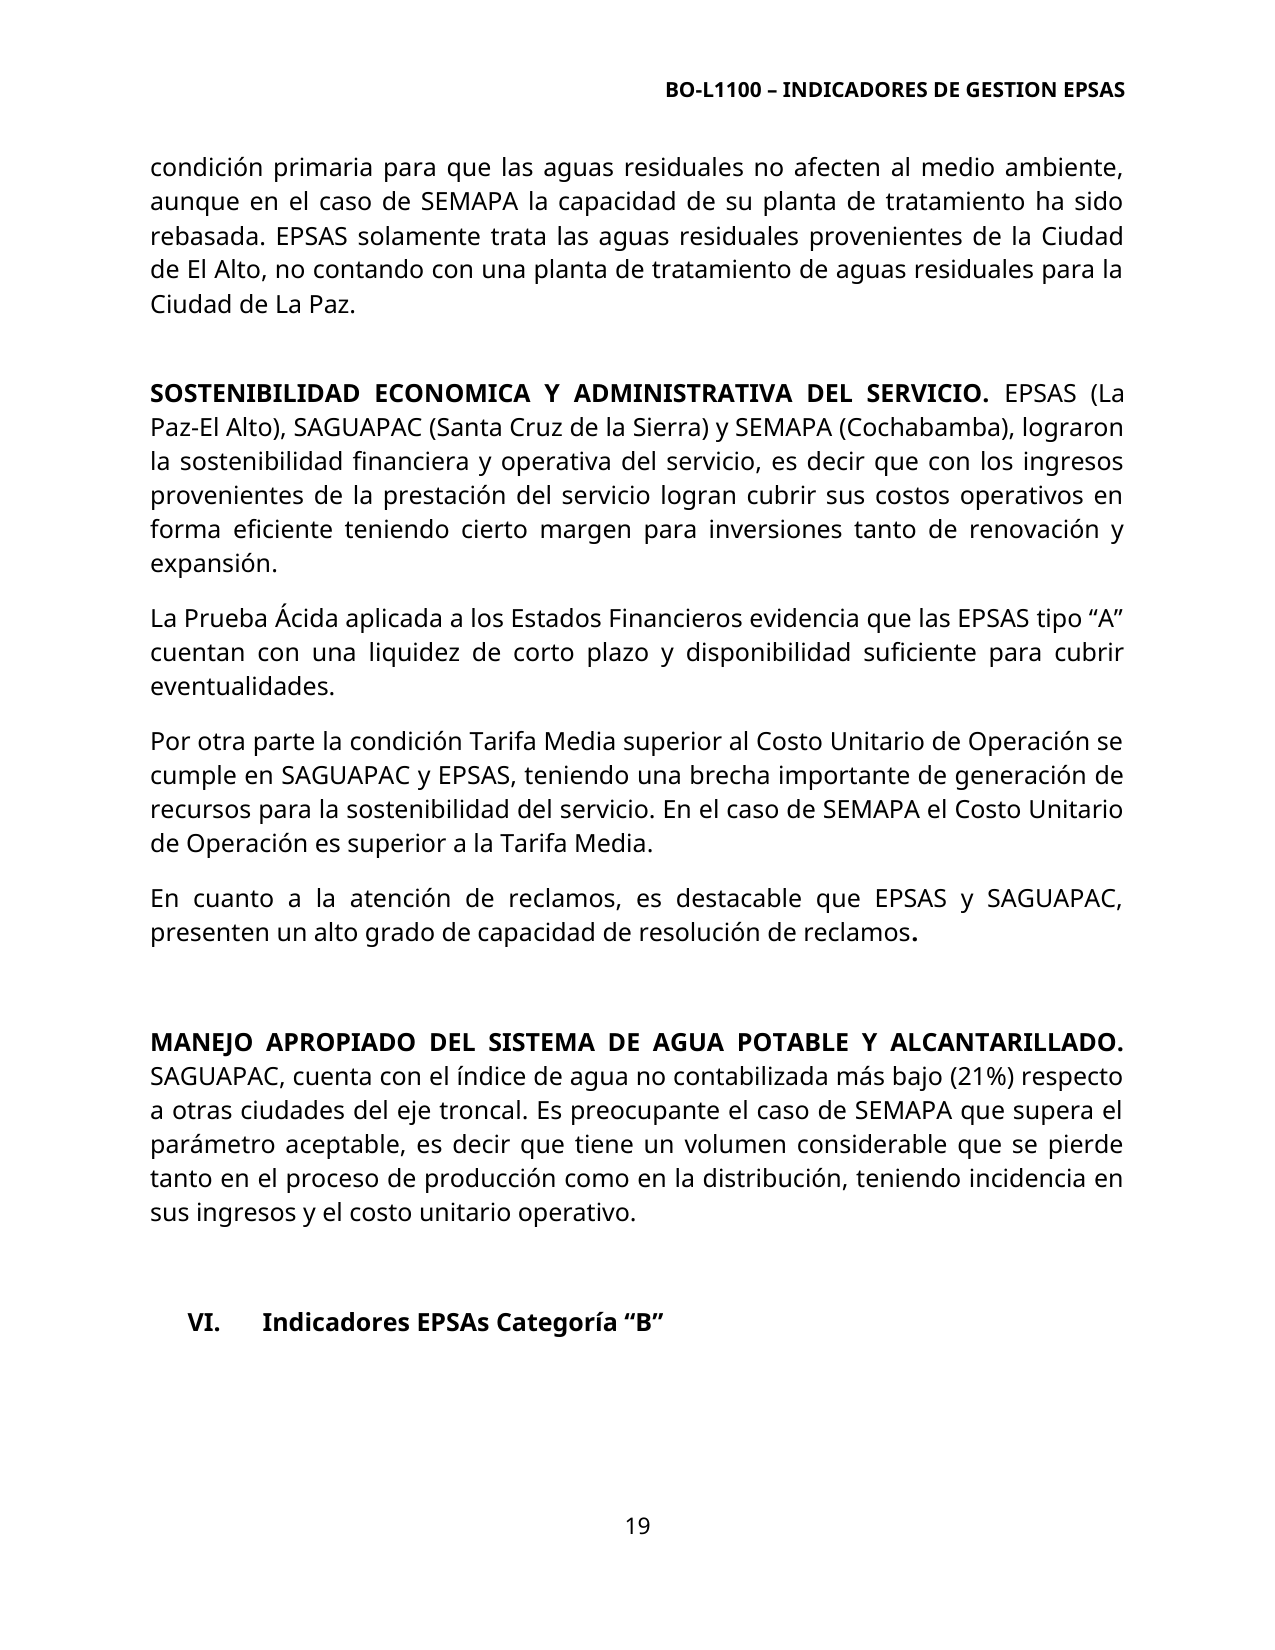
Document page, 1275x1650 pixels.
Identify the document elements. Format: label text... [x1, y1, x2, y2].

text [150, 150, 1125, 320]
text La Prueba Ácida aplicada a los Estados Financieros evidencia que las EPSAS tipo “A” cuentan con una liquidez de corto plazo y disponibilidad suficiente para cubrir eventualidades. [150, 600, 1125, 703]
text Por otra parte la condición Tarifa Media superior al Costo Unitario de Operación se cumple en SAGUAPAC y EPSAS, teniendo una brecha importante de generación de recursos para la sostenibilidad del servicio. En el caso de SEMAPA el Costo Unitario de Operación es superior a la Tarifa Media. [150, 723, 1125, 860]
text SOSTENIBILIDAD ECONOMICA Y ADMINISTRATIVA DEL SERVICIO. EPSAS (La Paz-El Alto), SAGUAPAC (Santa Cruz de la Sierra) y SEMAPA (Cochabamba), lograron la sostenibilidad financiera y operativa del servicio, es decir que con los ingresos provenientes de la prestación del servicio logran cubrir sus costos operativos en forma eficiente teniendo cierto margen para inversiones tanto de renovación y expansión. [150, 375, 1125, 579]
text MANEJO APROPIADO DEL SISTEMA DE AGUA POTABLE Y ALCANTARILLADO. SAGUAPAC, cuenta con el índice de agua no contabilizada más bajo (21%) respecto a otras ciudades del eje troncal. Es preocupante el caso de SEMAPA que supera el parámetro aceptable, es decir que tiene un volumen considerable que se pierde tanto en el proceso de producción como en la distribución, teniendo incidencia en sus ingresos y el costo unitario operativo. [150, 1024, 1125, 1229]
text En cuanto a la atención de reclamos, es destacable que EPSAS y SAGUAPAC, presenten un alto grado de capacidad de resolución de reclamos. [150, 881, 1125, 949]
list Indicadores EPSAs Categoría “B” [187, 1304, 1125, 1338]
